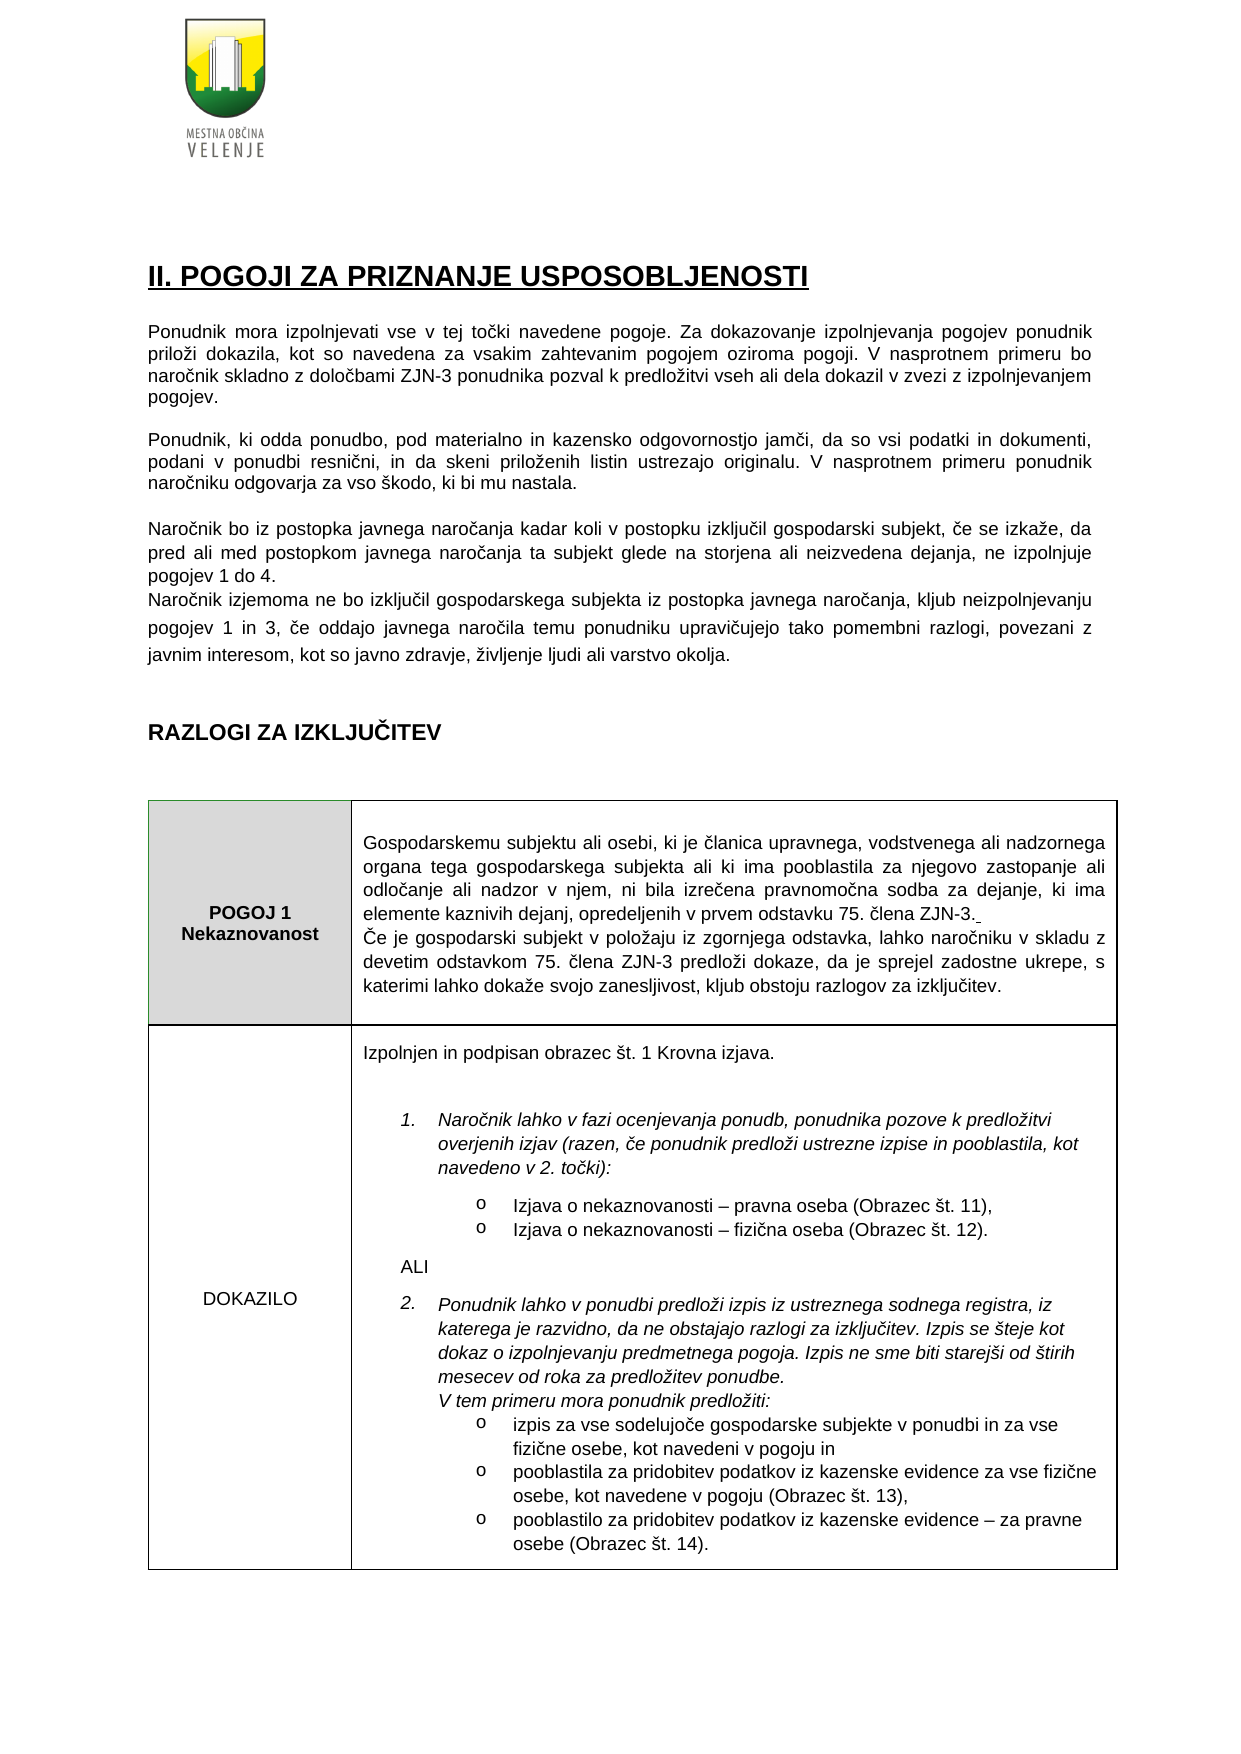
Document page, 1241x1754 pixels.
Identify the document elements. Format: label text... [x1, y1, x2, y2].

text Naročnik bo iz postopka javnega naročanja kadar koli v postopku izključil gospodarski subjekt, če se izkaže, da pred ali med postopkom javnega naročanja ta subjekt glede na storjena ali neizvedena dejanja, ne izpolnjuje pogojev 1 do 4. [148, 515, 1092, 587]
picture [176, 18, 282, 170]
text Ponudnik mora izpolnjevati vse v tej točki navedene pogoje. Za dokazovanje izpolnjevanja pogojev ponudnik priloži dokazila, kot so navedena za vsakim zahtevanim pogojem oziroma pogoji. V nasprotnem primeru bo naročnik skladno z določbami ZJN-3 ponudnika pozval k predložitvi vseh ali dela dokazil v zvezi z izpolnjevanjem pogojev. [148, 321, 1092, 407]
table_cell DOKAZILO [149, 1026, 351, 1568]
text Naročnik izjemoma ne bo izključil gospodarskega subjekta iz postopka javnega naročanja, kljub neizpolnjevanju pogojev 1 in 3, če oddajo javnega naročila temu ponudniku upravičujejo tako pomembni razlogi, povezani z javnim interesom, kot so javno zdravje, življenje ljudi ali varstvo okolja. [148, 587, 1092, 666]
text RAZLOGI ZA IZKLJUČITEV [148, 719, 1092, 745]
table_header Gospodarskemu subjektu ali osebi, ki je članica upravnega, vodstvenega ali nadzornega organa tega gospodarskega subjekta ali ki ima pooblastila za njegovo zastopanje ali odločanje ali nadzor v njem, ni bila izrečena pravnomočna sodba za dejanje, ki ima elemente kaznivih dejanj, opredeljenih v prvem odstavku 75. člena ZJN-3. Če je gospodarski subjekt v položaju iz zgornjega odstavka, lahko naročniku v skladu z devetim odstavkom 75. člena ZJN-3 predloži dokaze, da je sprejel zadostne ukrepe, s katerimi lahko dokaže svojo zanesljivost, kljub obstoju razlogov za izključitev. [352, 801, 1116, 1024]
text Ponudnik, ki odda ponudbo, pod materialno in kazensko odgovornostjo jamči, da so vsi podatki in dokumenti, podani v ponudbi resnični, in da skeni priloženih listin ustrezajo originalu. V nasprotnem primeru ponudnik naročniku odgovarja za vso škodo, ki bi mu nastala. [148, 429, 1092, 494]
table_header POGOJ 1 Nekaznovanost [149, 801, 351, 1024]
subtitle II. POGOJI ZA PRIZNANJE USPOSOBLJENOSTI [148, 259, 1092, 293]
table_cell Izpolnjen in podpisan obrazec št. 1 Krovna izjava. Naročnik lahko v fazi ocenjevanja ponudb, ponudnika pozove k predložitvi overjenih izjav (razen, če ponudnik predloži ustrezne izpise in pooblastila, kot navedeno v 2. točki): Izjava o nekaznovanosti – pravna oseba (Obrazec št. 11), Izjava o nekaznovanosti – fizična oseba (Obrazec št. 12). ALI Ponudnik lahko v ponudbi predloži izpis iz ustreznega sodnega registra, iz katerega je razvidno, da ne obstajajo razlogi za izključitev. Izpis se šteje kot dokaz o izpolnjevanju predmetnega pogoja. Izpis ne sme biti starejši od štirih mesecev od roka za predložitev ponudbe. V tem primeru mora ponudnik predložiti: izpis za vse sodelujoče gospodarske subjekte v ponudbi in za vse fizične osebe, kot navedeni v pogoju in pooblastila za pridobitev podatkov iz kazenske evidence za vse fizične osebe, kot navedene v pogoju (Obrazec št. 13), pooblastilo za pridobitev podatkov iz kazenske evidence – za pravne osebe (Obrazec št. 14). [352, 1026, 1116, 1568]
